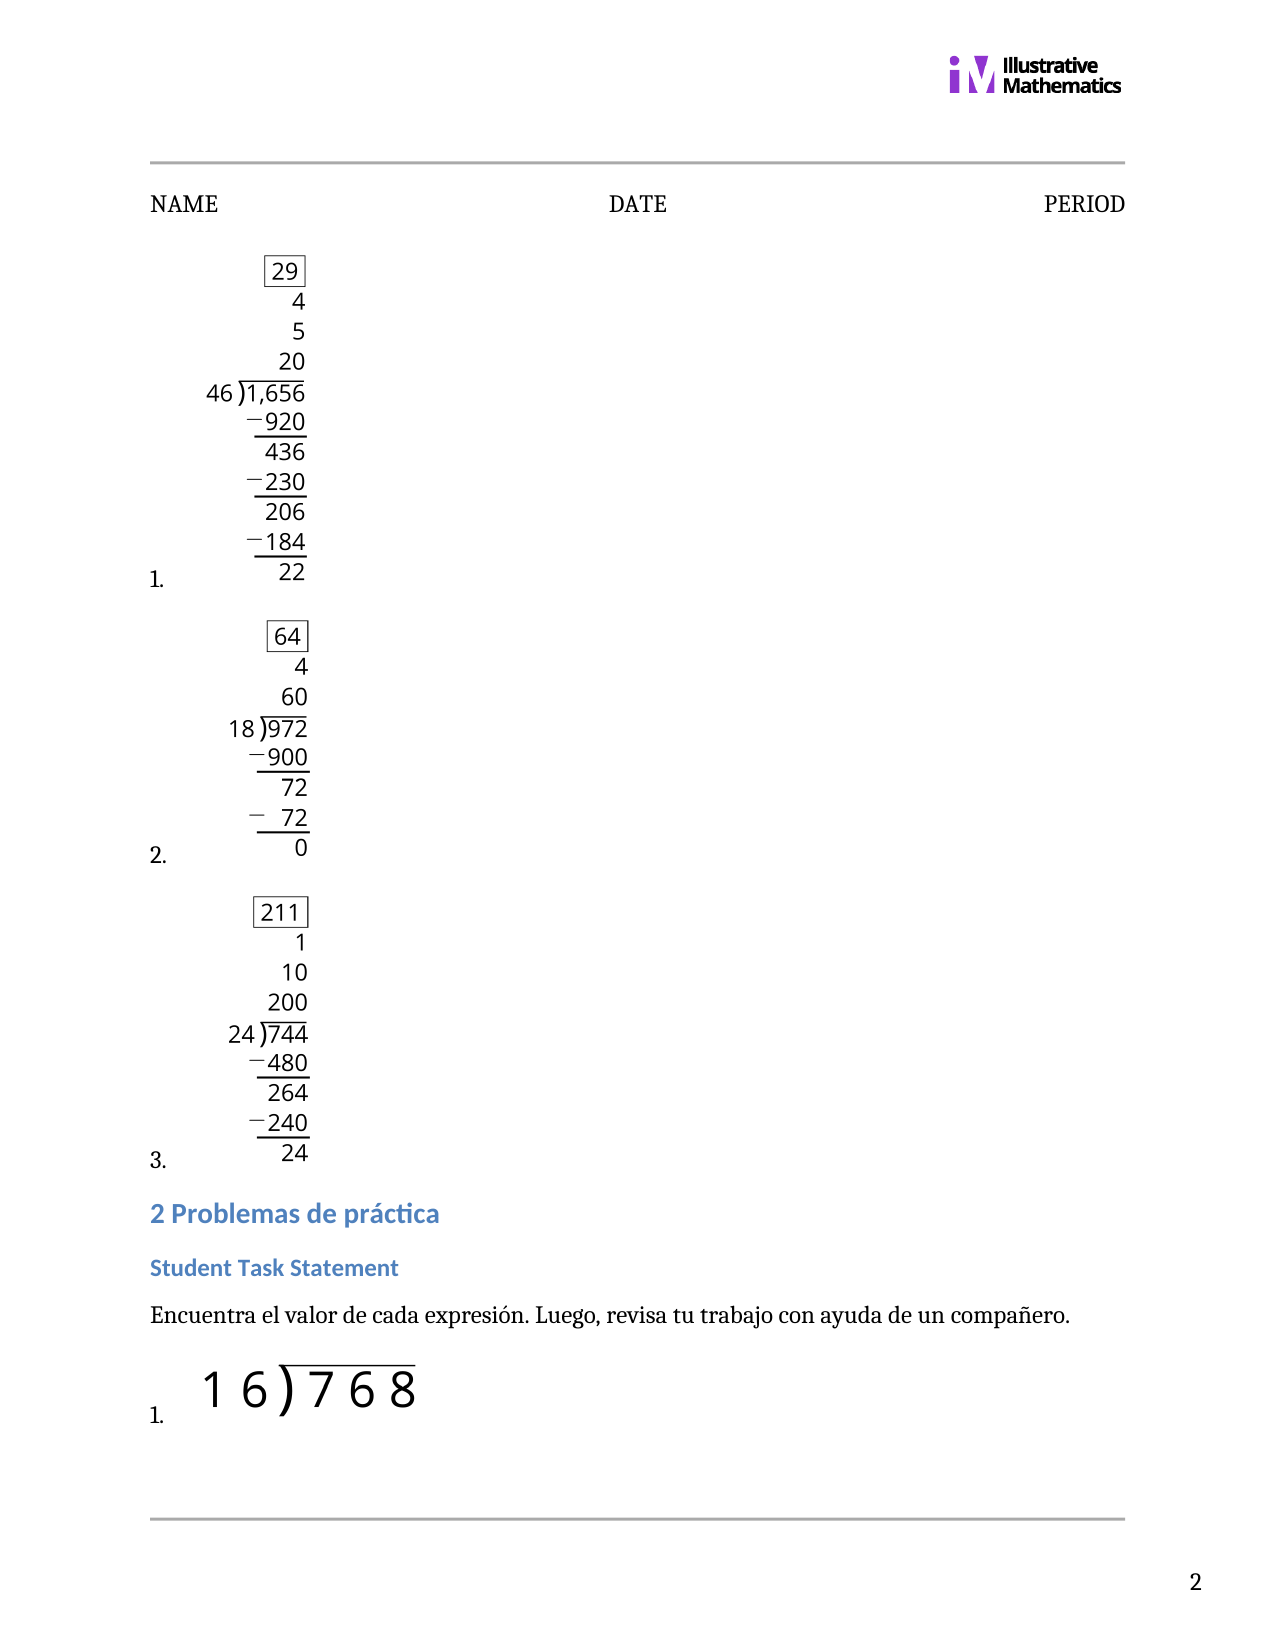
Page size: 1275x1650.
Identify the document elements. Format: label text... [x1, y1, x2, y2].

text 1. [150, 247, 1125, 594]
picture [185, 888, 430, 1169]
text 2. [150, 613, 1125, 869]
picture [949, 55, 1121, 93]
picture [183, 247, 427, 588]
subtitle 2 Problemas de práctica [150, 1195, 1125, 1231]
text Encuentra el valor de cada expresión. Luego, revisa tu trabajo con ayuda de un compañero. [150, 1301, 1125, 1330]
picture [185, 612, 430, 864]
subtitle Student Task Statement [150, 1252, 1125, 1282]
picture [183, 1348, 603, 1424]
text 3. [150, 888, 1125, 1174]
